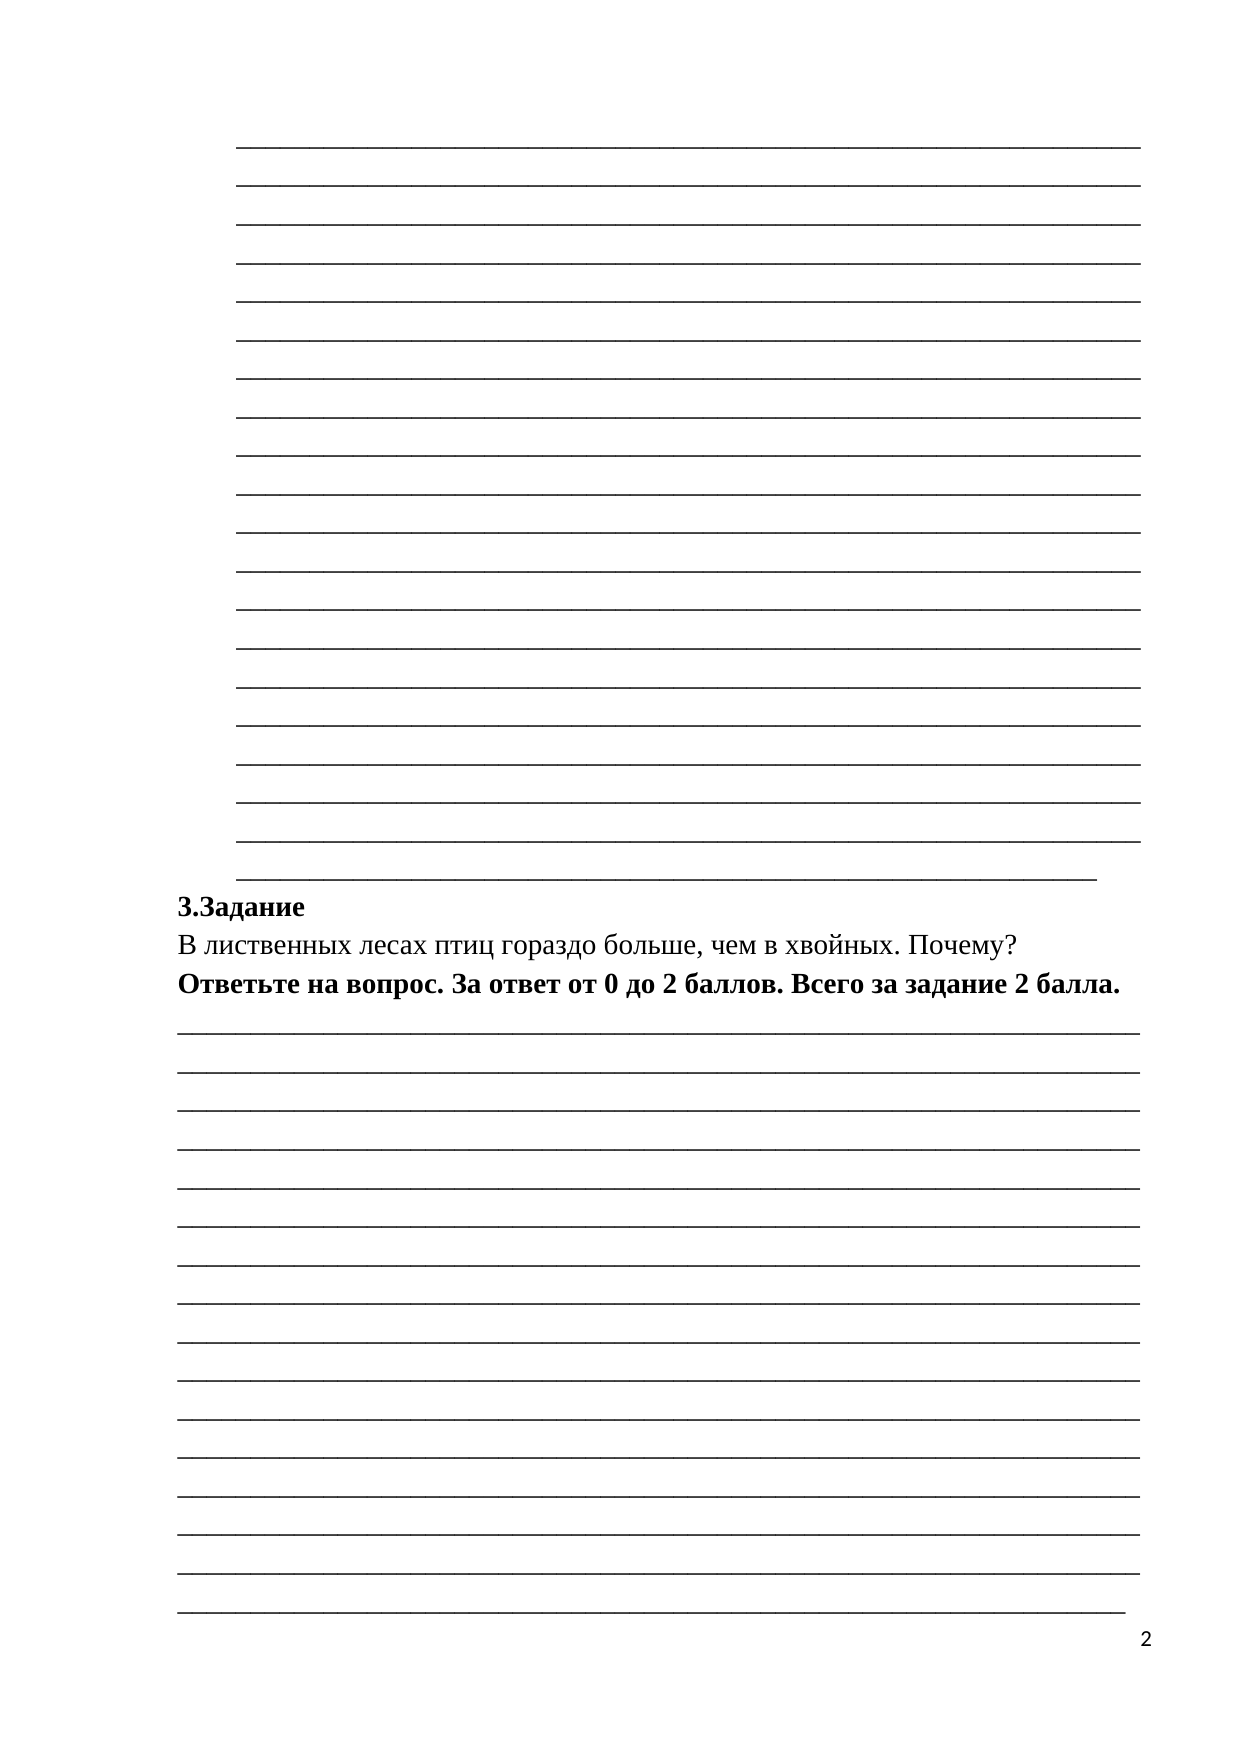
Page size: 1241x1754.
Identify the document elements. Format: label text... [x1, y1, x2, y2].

list _______________________________________________________________________________________________________________________________________________________________________________________________________________________________________________________________________________________________________________________________________________________________________________________________________________________________________________________________________________________________________________________________________________________________________________________________________________________________________________________________________________________________________________________________________________________________________________________________________________________________________________________________________________________________________________________________________________________________________________________________________________________________________________________________________________________________ [177, 1004, 1152, 1616]
text Ответьте на вопрос. За ответ от 0 до 2 баллов. Всего за задание 2 балла. [177, 966, 1152, 999]
list _____________________________________________________________________________________________________________________________________________________________________________________________________________________________________________________________________________________________________________________________________________________________________________________________________________________________________________________________________________________________________________________________________________________________________________________________________________________________________________________________________________________________________________________________________________________________________________________________________________________________________________________________________________________________________________________________________________________________________________________________________________________________________________________________________________________________________________________________________________________________________________________________________________________________________________________________________________________ [236, 118, 1152, 884]
text В лиственных лесах птиц гораздо больше, чем в хвойных. Почему? [177, 927, 1152, 961]
list 3.Задание [177, 889, 1152, 922]
